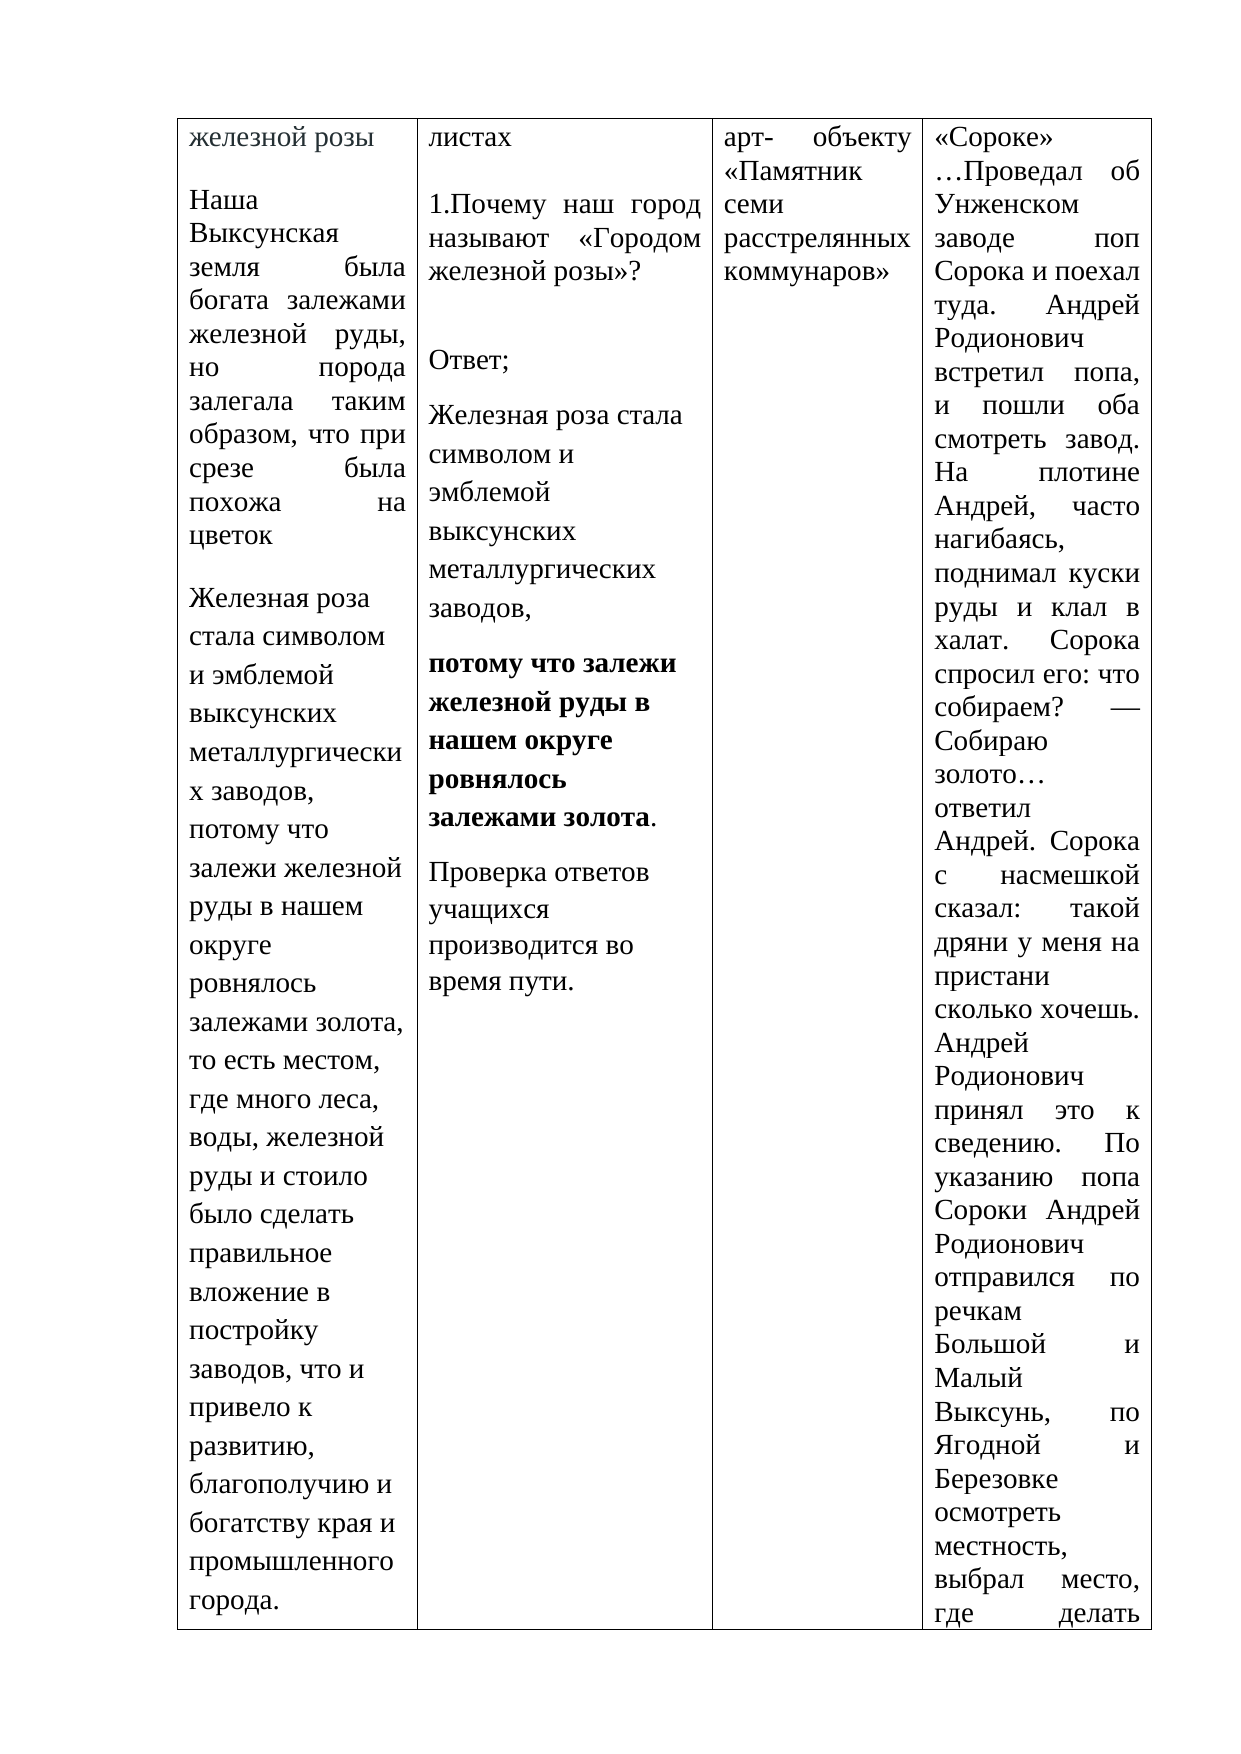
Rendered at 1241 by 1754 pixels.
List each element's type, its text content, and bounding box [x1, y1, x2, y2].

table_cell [713, 119, 922, 1628]
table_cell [418, 119, 712, 1628]
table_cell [178, 119, 417, 1628]
